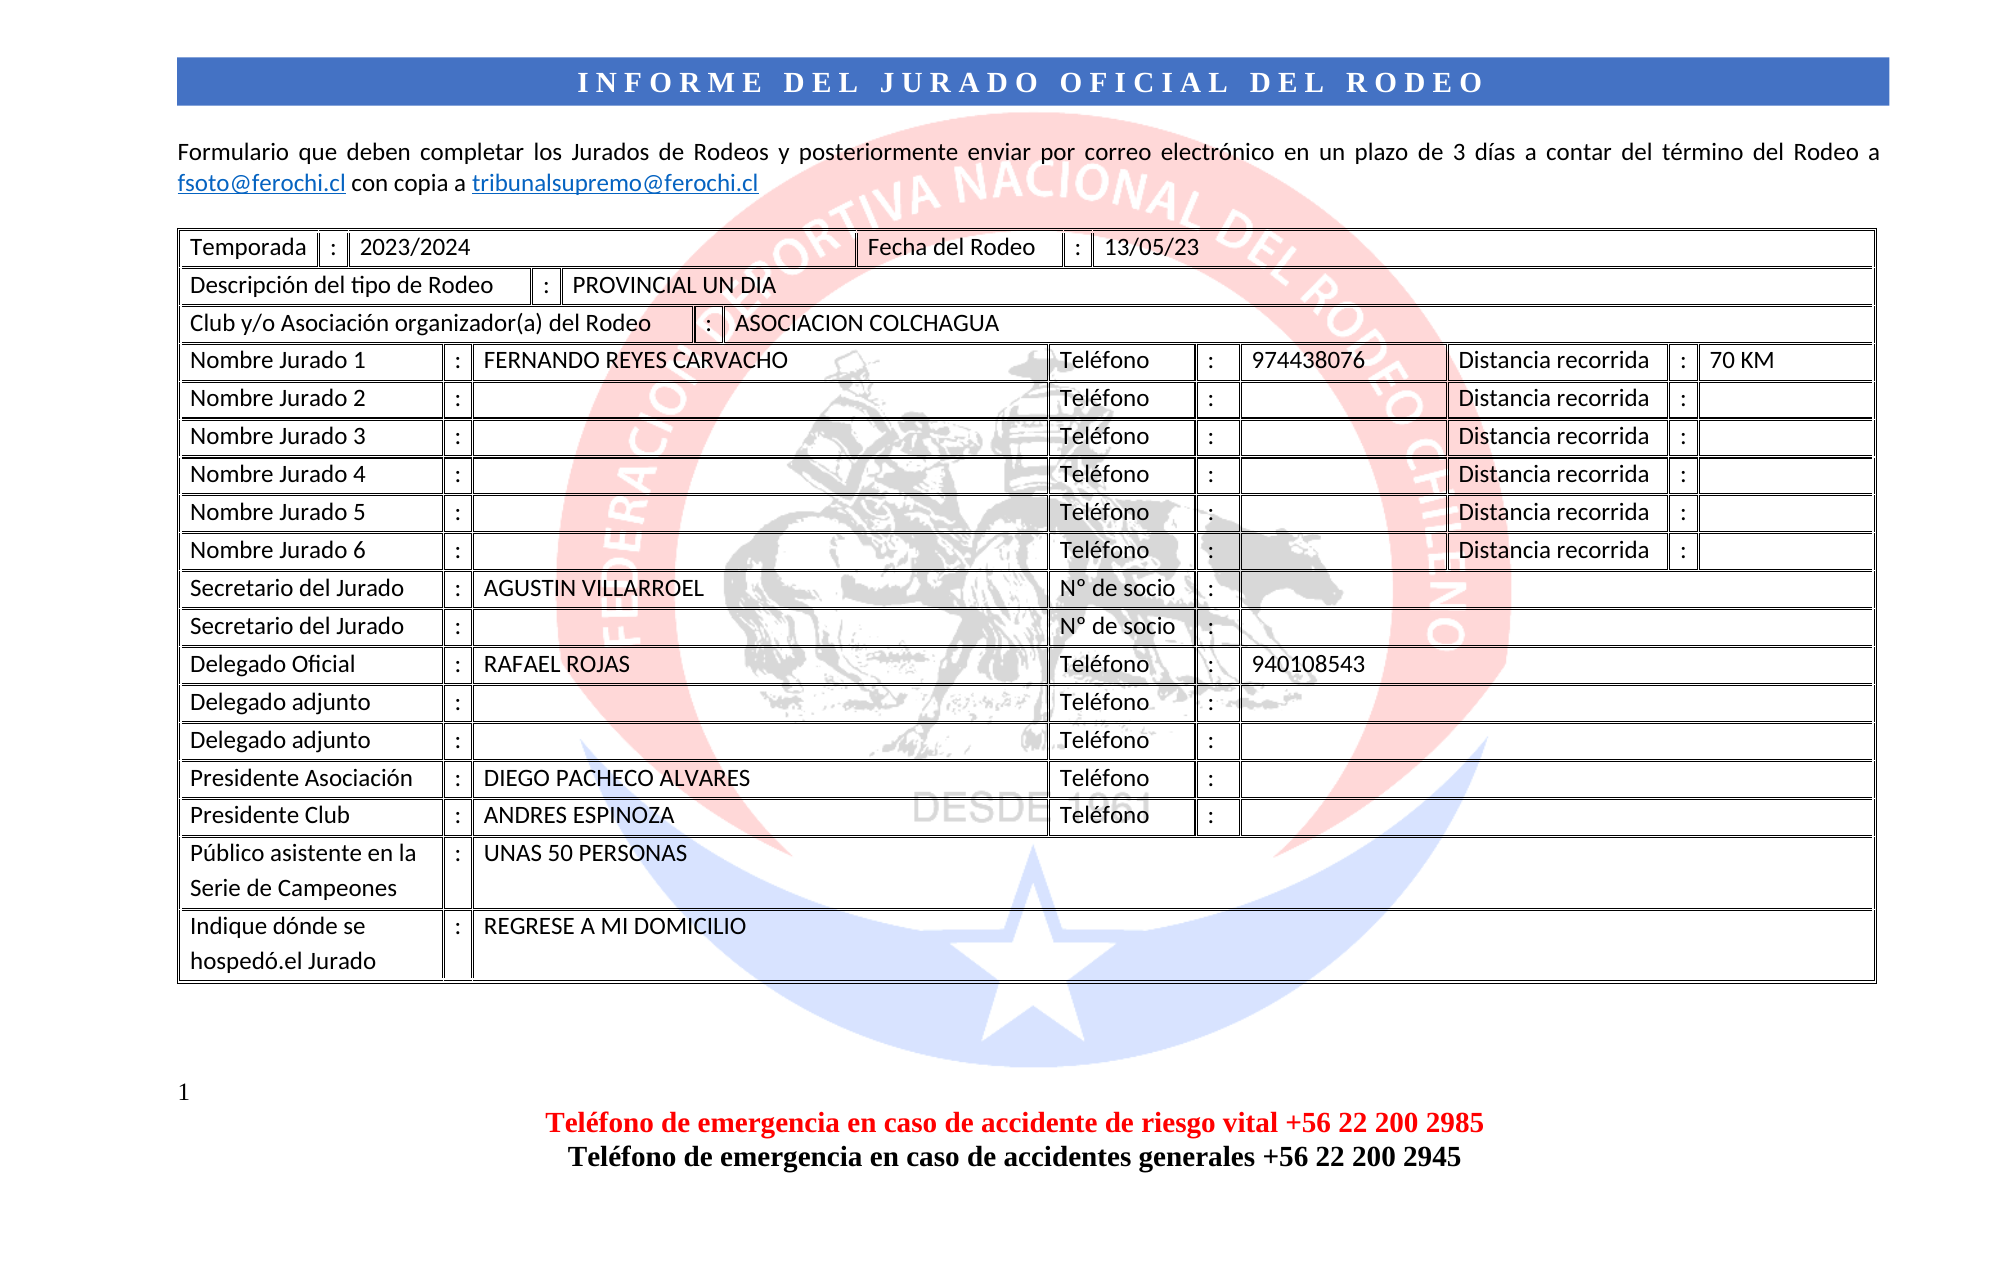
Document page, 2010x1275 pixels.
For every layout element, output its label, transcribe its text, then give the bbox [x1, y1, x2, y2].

table_cell 70 KM [1700, 342, 1874, 379]
table_cell [1240, 569, 1875, 607]
table_cell : [445, 648, 471, 683]
table_cell Nombre Jurado 1 [180, 342, 442, 379]
table_cell Nº de socio [1050, 572, 1194, 607]
table_cell : [1198, 648, 1239, 683]
table_cell UNAS 50 PERSONAS [474, 835, 1874, 907]
table_cell [1242, 759, 1874, 797]
table_cell Distancia recorrida [1449, 383, 1667, 417]
table_cell [1242, 383, 1446, 417]
table_cell [474, 459, 1047, 493]
table_header Fecha del Rodeo [856, 231, 1063, 266]
table_cell 940108543 [1240, 645, 1875, 683]
table_cell [1700, 418, 1874, 455]
table_cell Descripción del tipo de Rodeo [180, 266, 530, 304]
table_cell : [1198, 686, 1239, 721]
table_cell : [443, 911, 472, 980]
table_cell Distancia recorrida [1449, 421, 1667, 455]
table_cell : [1670, 383, 1697, 417]
table_cell : [445, 383, 471, 417]
table_cell Nº de socio [1050, 610, 1194, 645]
table_cell Público asistente en la Serie de Campeones [180, 835, 442, 907]
table_cell : [445, 572, 471, 607]
table_cell : [1198, 762, 1239, 797]
table_cell [1698, 493, 1875, 531]
table_cell : [1670, 421, 1697, 455]
table_cell : [533, 269, 560, 304]
table_cell : [445, 686, 471, 721]
table_cell [474, 724, 1047, 759]
table_cell : [1198, 610, 1239, 645]
table_cell Teléfono [1050, 534, 1194, 569]
table_cell [474, 534, 1047, 569]
table_cell Nombre Jurado 4 [179, 455, 443, 493]
table_cell Nombre Jurado 5 [179, 493, 443, 531]
table_cell [474, 610, 1047, 645]
table_cell Teléfono [1050, 459, 1194, 493]
table_cell Nombre Jurado 6 [179, 531, 443, 569]
table_cell Club y/o Asociación organizador(a) del Rodeo [180, 304, 692, 342]
table_header 13/05/23 [1093, 231, 1874, 266]
table_cell PROVINCIAL UN DIA [563, 266, 1874, 304]
table_cell ANDRES ESPINOZA [474, 800, 1047, 834]
table_cell [1242, 721, 1874, 759]
table_cell : [1198, 534, 1239, 569]
table_cell [1242, 534, 1446, 569]
table_cell [1242, 459, 1446, 493]
table_cell : [445, 610, 471, 645]
table_cell Delegado adjunto [180, 721, 442, 759]
table_cell : [445, 534, 471, 569]
table_cell DIEGO PACHECO ALVARES [474, 762, 1047, 797]
table_cell Teléfono [1050, 762, 1194, 797]
table_cell Distancia recorrida [1449, 459, 1667, 493]
table_cell : [445, 421, 471, 455]
table_cell : [445, 496, 471, 531]
table_cell Distancia recorrida [1449, 534, 1667, 569]
table_cell [474, 686, 1047, 721]
table_cell Distancia recorrida [1449, 496, 1667, 531]
table_cell Indique dónde se hospedó.el Jurado [180, 908, 443, 980]
table_cell RAFAEL ROJAS [474, 648, 1047, 683]
table_cell Delegado adjunto [179, 683, 443, 721]
table_cell Teléfono [1050, 496, 1194, 531]
table_cell Teléfono [1050, 345, 1194, 379]
table_cell : [1670, 496, 1697, 531]
table_cell [1698, 531, 1875, 569]
table_header : [319, 231, 348, 266]
table_cell : [445, 459, 471, 493]
table_cell : [1198, 421, 1239, 455]
table_cell Presidente Club [180, 797, 442, 834]
table_cell Secretario del Jurado [179, 569, 443, 607]
table_cell Teléfono [1050, 383, 1194, 417]
table_cell Teléfono [1050, 724, 1194, 759]
table_cell [1242, 496, 1446, 531]
table_cell : [696, 307, 722, 342]
table_cell Teléfono [1050, 686, 1194, 721]
table_cell [1698, 455, 1875, 493]
table_header 2023/2024 [348, 231, 856, 266]
table_cell Presidente Asociación [180, 759, 442, 797]
table_cell : [1198, 572, 1239, 607]
table_cell : [1670, 534, 1697, 569]
table_cell Teléfono [1050, 800, 1194, 834]
table_cell FERNANDO REYES CARVACHO [474, 345, 1047, 379]
table_cell AGUSTIN VILLARROEL [474, 572, 1047, 607]
table_cell [1242, 797, 1874, 834]
table_cell Secretario del Jurado [179, 607, 443, 645]
table_cell : [1670, 345, 1697, 379]
table_cell Teléfono [1050, 421, 1194, 455]
table_cell [1240, 607, 1875, 645]
table_cell Teléfono [1050, 648, 1194, 683]
table_cell : [445, 762, 471, 797]
table_cell Distancia recorrida [1449, 345, 1667, 379]
table_cell [474, 421, 1047, 455]
table_cell Delegado Oficial [179, 645, 443, 683]
table_cell : [445, 724, 471, 759]
table_cell : [445, 345, 471, 379]
table_cell : [1198, 800, 1239, 834]
table_cell [1242, 421, 1446, 455]
table_cell : [1670, 459, 1697, 493]
table_cell : [1198, 383, 1239, 417]
table_cell [474, 383, 1047, 417]
table_cell [1240, 683, 1875, 721]
table_cell : [445, 838, 471, 907]
table_cell Nombre Jurado 2 [180, 380, 442, 417]
table_cell REGRESE A MI DOMICILIO [473, 908, 1874, 980]
table_cell : [1198, 345, 1239, 379]
table_cell Nombre Jurado 3 [180, 418, 442, 455]
table_cell [1700, 380, 1874, 417]
table_cell : [1198, 496, 1239, 531]
text Formulario que deben completar los Jurados de Rodeos y posteriormente enviar por correo electrónico en un plazo de 3 días a contar del término del Rodeo a fsoto@ferochi.cl con copia a tribunalsupremo@ferochi.cl [177, 136, 1884, 197]
table_header Temporada [180, 229, 319, 266]
table_header : [1063, 229, 1093, 266]
table_cell : [445, 800, 471, 834]
table_cell [474, 496, 1047, 531]
table_cell : [1198, 724, 1239, 759]
table_cell ASOCIACION COLCHAGUA [725, 304, 1874, 342]
table_cell 974438076 [1242, 345, 1446, 379]
table_cell : [1198, 459, 1239, 493]
